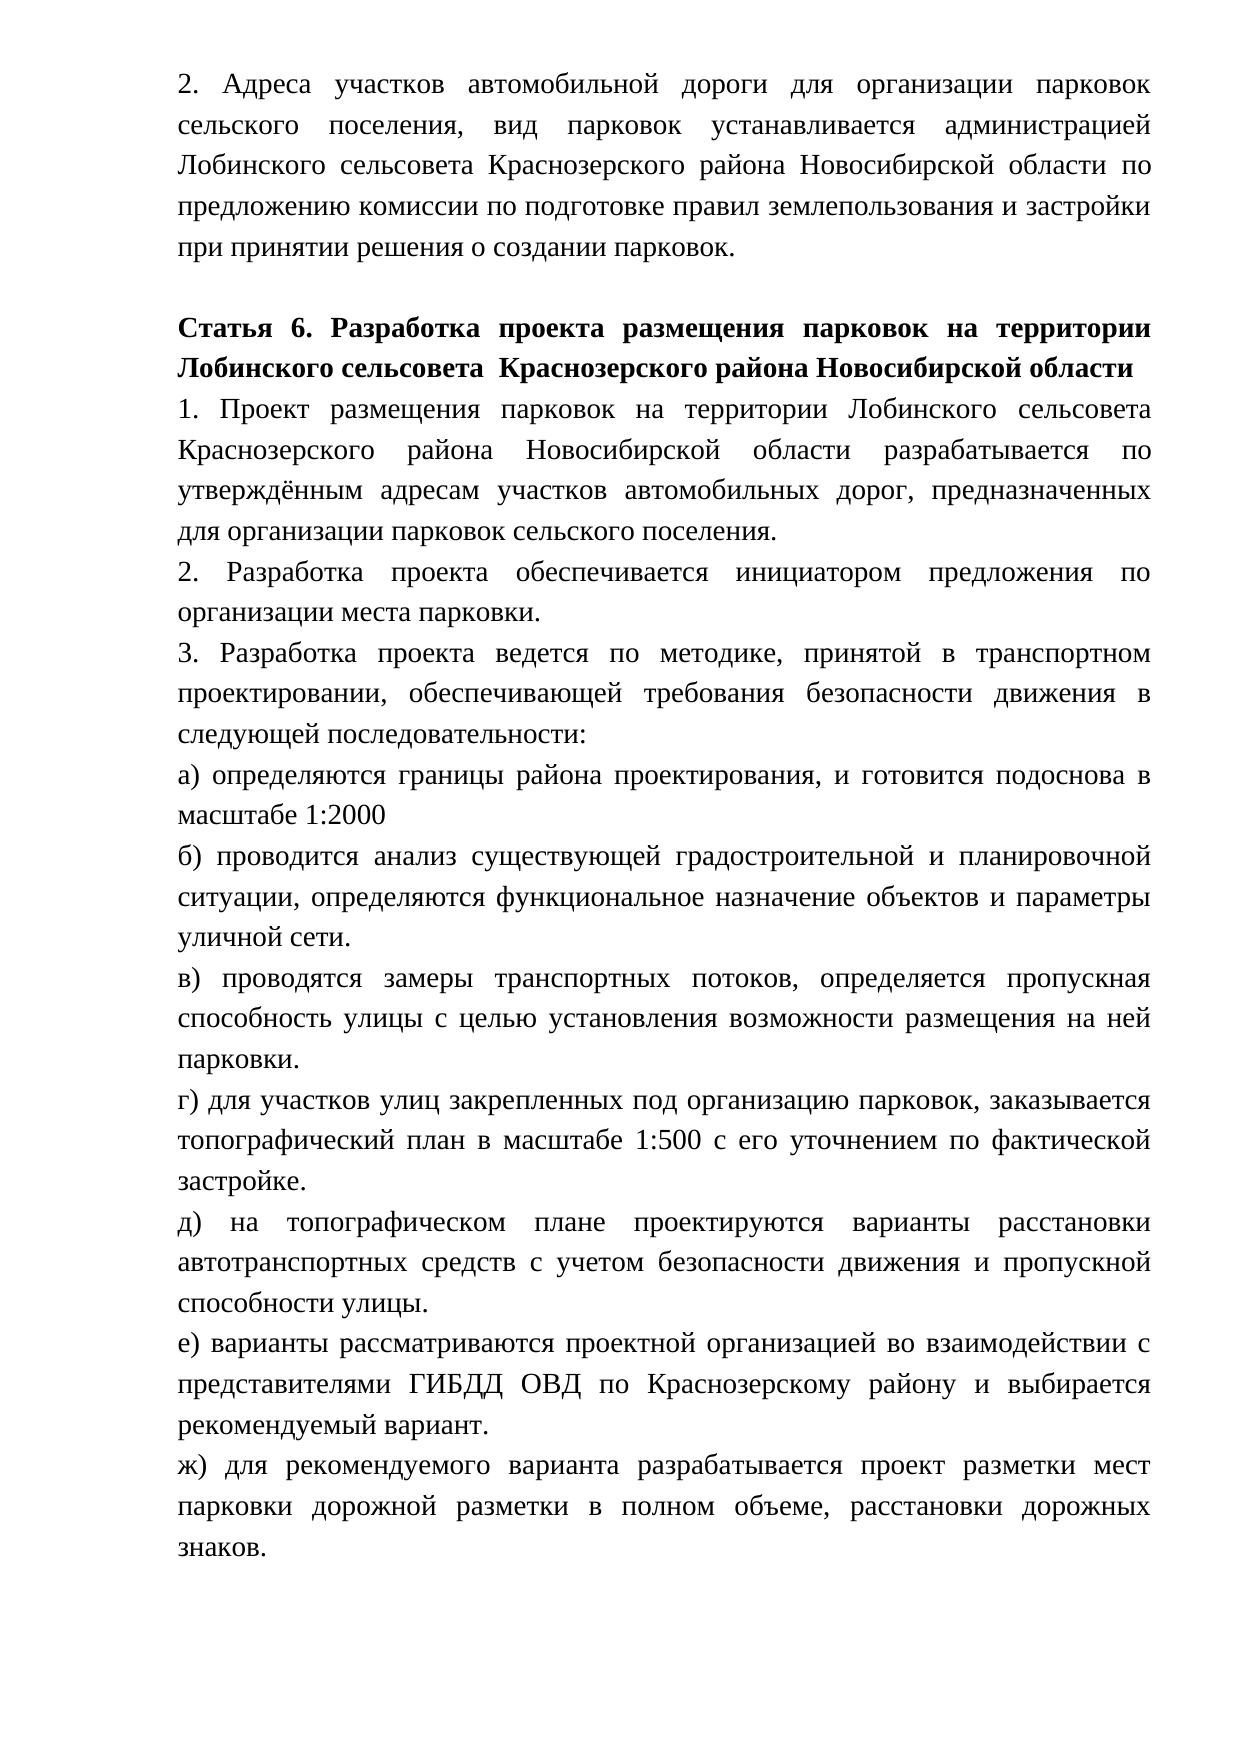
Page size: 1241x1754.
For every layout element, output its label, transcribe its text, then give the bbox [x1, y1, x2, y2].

text 2. Адреса участков автомобильной дороги для организации парковок сельского поселения, вид парковок устанавливается администрацией Лобинского сельсовета Краснозерского района Новосибирской области по предложению комиссии по подготовке правил землепользования и застройки при принятии решения о создании парковок. [177, 59, 1152, 262]
text г) для участков улиц закрепленных под организацию парковок, заказывается топографический план в масштабе 1:500 с его уточнением по фактической застройке. [177, 1075, 1152, 1197]
text ж) для рекомендуемого варианта разрабатывается проект разметки мест парковки дорожной разметки в полном объеме, расстановки дорожных знаков. [177, 1440, 1152, 1562]
text 1. Проект размещения парковок на территории Лобинского сельсовета Краснозерского района Новосибирской области разрабатывается по утверждённым адресам участков автомобильных дорог, предназначенных для организации парковок сельского поселения. [177, 384, 1152, 547]
text д) на топографическом плане проектируются варианты расстановки автотранспортных средств с учетом безопасности движения и пропускной способности улицы. [177, 1197, 1152, 1318]
text е) варианты рассматриваются проектной организацией во взаимодействии с представителями ГИБДД ОВД по Краснозерскому району и выбирается рекомендуемый вариант. [177, 1318, 1152, 1440]
text 2. Разработка проекта обеспечивается инициатором предложения по организации места парковки. [177, 547, 1152, 628]
text 3. Разработка проекта ведется по методике, принятой в транспортном проектировании, обеспечивающей требования безопасности движения в следующей последовательности: [177, 628, 1152, 750]
text в) проводятся замеры транспортных потоков, определяется пропускная способность улицы с целью установления возможности размещения на ней парковки. [177, 953, 1152, 1075]
text б) проводится анализ существующей градостроительной и планировочной ситуации, определяются функциональное назначение объектов и параметры уличной сети. [177, 831, 1152, 953]
text Статья 6. Разработка проекта размещения парковок на территории Лобинского сельсовета Краснозерского района Новосибирской области [177, 303, 1152, 384]
text а) определяются границы района проектирования, и готовится подоснова в масштабе 1:2000 [177, 750, 1152, 831]
